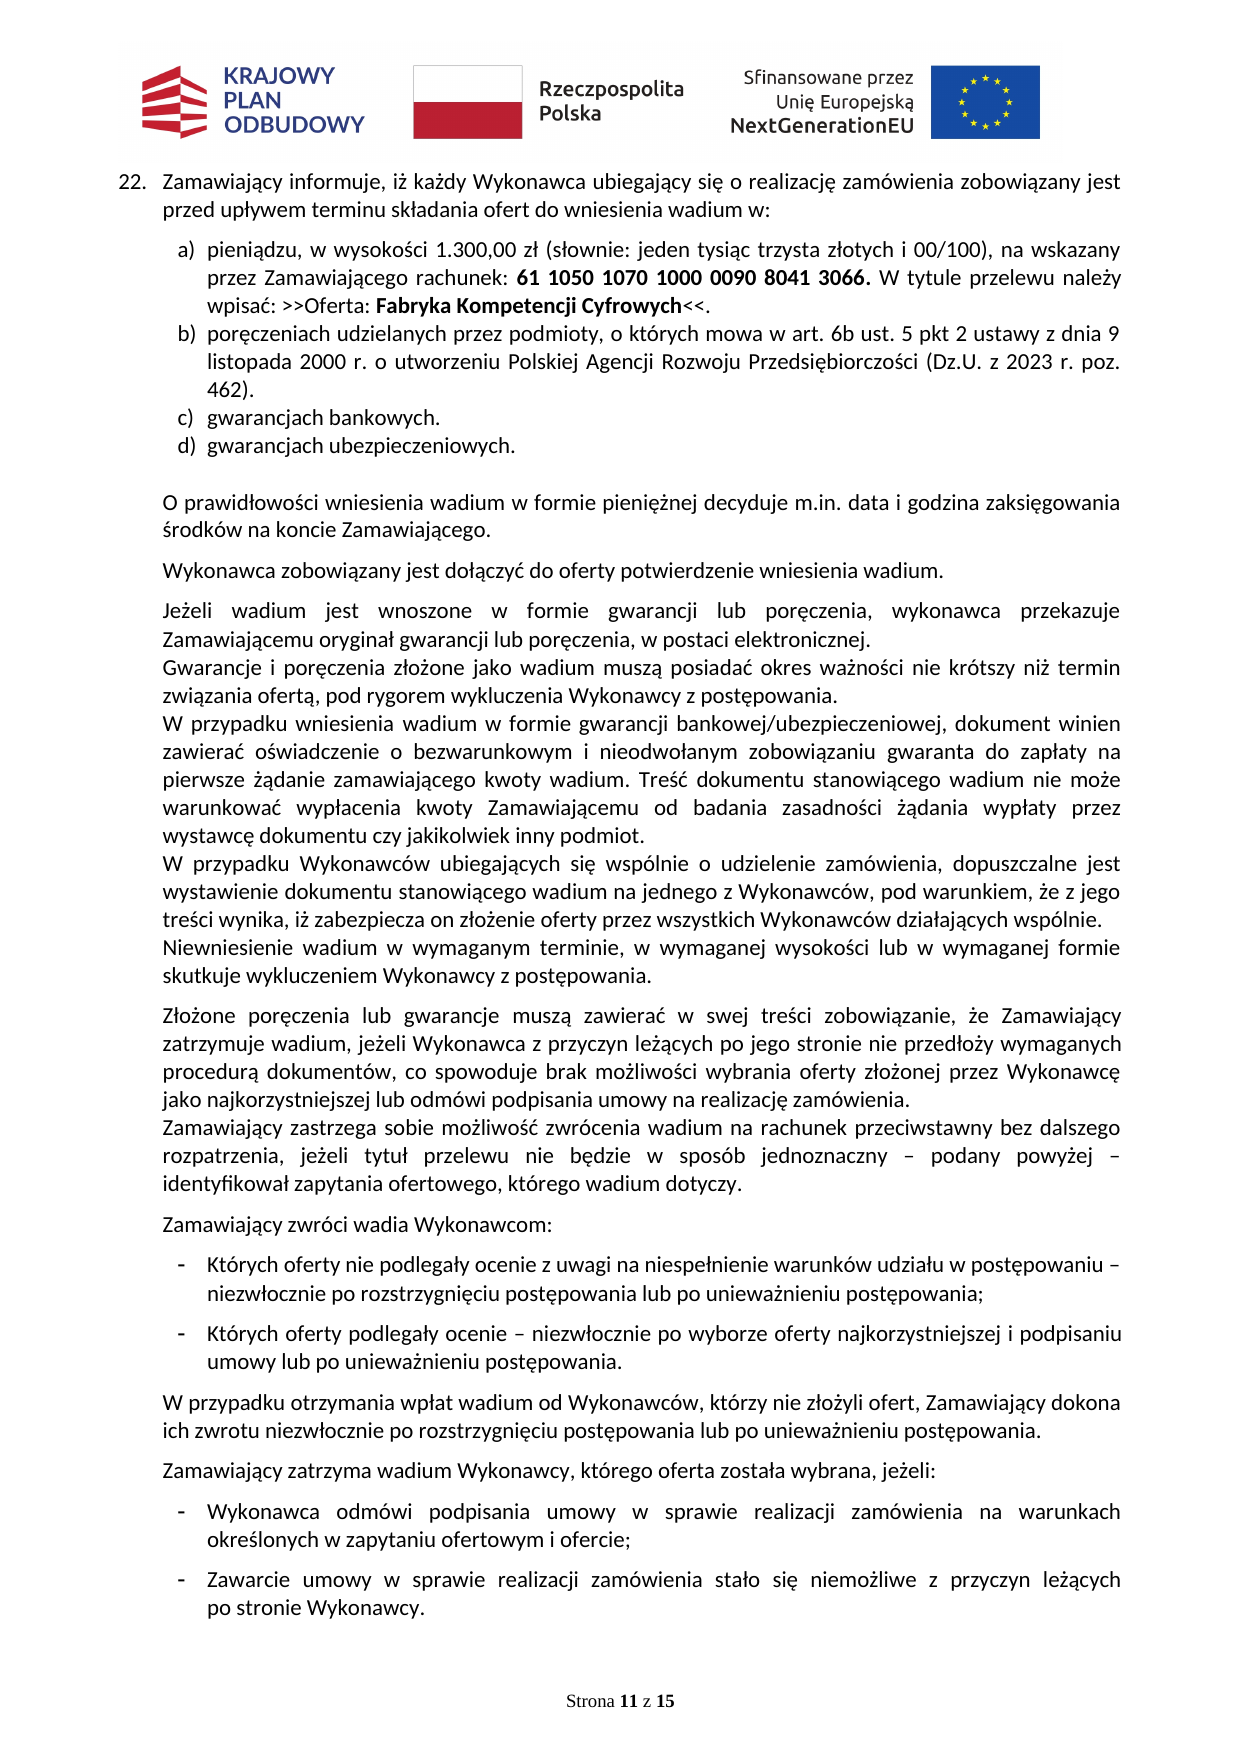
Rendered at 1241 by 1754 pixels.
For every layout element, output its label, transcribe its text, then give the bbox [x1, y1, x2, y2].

list Których oferty podlegały ocenie – niezwłocznie po wyborze oferty najkorzystniejszej i podpisaniu umowy lub po unieważnieniu postępowania. [177, 1319, 1122, 1375]
list gwarancjach bankowych. [177, 403, 1122, 432]
list Gwarancje i poręczenia złożone jako wadium muszą posiadać okres ważności nie krótszy niż termin związania ofertą, pod rygorem wykluczenia Wykonawcy z postępowania. [162, 653, 1122, 709]
list gwarancjach ubezpieczeniowych. [177, 432, 1122, 459]
list W przypadku otrzymania wpłat wadium od Wykonawców, którzy nie złożyli ofert, Zamawiający dokona ich zwrotu niezwłocznie po rozstrzygnięciu postępowania lub po unieważnieniu postępowania. [162, 1388, 1122, 1444]
picture [118, 41, 1064, 163]
list Niewniesienie wadium w wymaganym terminie, w wymaganej wysokości lub w wymaganej formie skutkuje wykluczeniem Wykonawcy z postępowania. [162, 933, 1122, 989]
list Złożone poręczenia lub gwarancje muszą zawierać w swej treści zobowiązanie, że Zamawiający zatrzymuje wadium, jeżeli Wykonawca z przyczyn leżących po jego stronie nie przedłoży wymaganych procedurą dokumentów, co spowoduje brak możliwości wybrania oferty złożonej przez Wykonawcę jako najkorzystniejszej lub odmówi podpisania umowy na realizację zamówienia. [162, 1001, 1122, 1113]
list Zawarcie umowy w sprawie realizacji zamówienia stało się niemożliwe z przyczyn leżących po stronie Wykonawcy. [177, 1565, 1122, 1621]
list Zamawiający zastrzega sobie możliwość zwrócenia wadium na rachunek przeciwstawny bez dalszego rozpatrzenia, jeżeli tytuł przelewu nie będzie w sposób jednoznaczny – podany powyżej – identyfikował zapytania ofertowego, którego wadium dotyczy. [162, 1113, 1122, 1198]
list O prawidłowości wniesienia wadium w formie pieniężnej decyduje m.in. data i godzina zaksięgowania środków na koncie Zamawiającego. [162, 488, 1122, 544]
list Zamawiający zatrzyma wadium Wykonawcy, którego oferta została wybrana, jeżeli: [162, 1456, 1122, 1484]
list W przypadku wniesienia wadium w formie gwarancji bankowej/ubezpieczeniowej, dokument winien zawierać oświadczenie o bezwarunkowym i nieodwołanym zobowiązaniu gwaranta do zapłaty na pierwsze żądanie zamawiającego kwoty wadium. Treść dokumentu stanowiącego wadium nie może warunkować wypłacenia kwoty Zamawiającemu od badania zasadności żądania wypłaty przez wystawcę dokumentu czy jakikolwiek inny podmiot. [162, 709, 1122, 849]
list poręczeniach udzielanych przez podmioty, o których mowa w art. 6b ust. 5 pkt 2 ustawy z dnia 9 listopada 2000 r. o utworzeniu Polskiej Agencji Rozwoju Przedsiębiorczości (Dz.U. z 2023 r. poz. 462). [177, 319, 1122, 403]
list pieniądzu, w wysokości 1.300,00 zł (słownie: jeden tysiąc trzysta złotych i 00/100), na wskazany przez Zamawiającego rachunek: 61 1050 1070 1000 0090 8041 3066. W tytule przelewu należy wpisać: >>Oferta: Fabryka Kompetencji Cyfrowych<<. [177, 235, 1122, 319]
list Zamawiający informuje, iż każdy Wykonawca ubiegający się o realizację zamówienia zobowiązany jest przed upływem terminu składania ofert do wniesienia wadium w: [118, 167, 1122, 223]
list Wykonawca zobowiązany jest dołączyć do oferty potwierdzenie wniesienia wadium. [162, 556, 1122, 584]
list W przypadku Wykonawców ubiegających się wspólnie o udzielenie zamówienia, dopuszczalne jest wystawienie dokumentu stanowiącego wadium na jednego z Wykonawców, pod warunkiem, że z jego treści wynika, iż zabezpiecza on złożenie oferty przez wszystkich Wykonawców działających wspólnie. [162, 849, 1122, 933]
list Jeżeli wadium jest wnoszone w formie gwarancji lub poręczenia, wykonawca przekazuje Zamawiającemu oryginał gwarancji lub poręczenia, w postaci elektronicznej. [162, 597, 1122, 653]
list Zamawiający zwróci wadia Wykonawcom: [162, 1210, 1122, 1238]
list Wykonawca odmówi podpisania umowy w sprawie realizacji zamówienia na warunkach określonych w zapytaniu ofertowym i ofercie; [177, 1497, 1122, 1553]
list Których oferty nie podlegały ocenie z uwagi na niespełnienie warunków udziału w postępowaniu – niezwłocznie po rozstrzygnięciu postępowania lub po unieważnieniu postępowania; [177, 1251, 1122, 1307]
